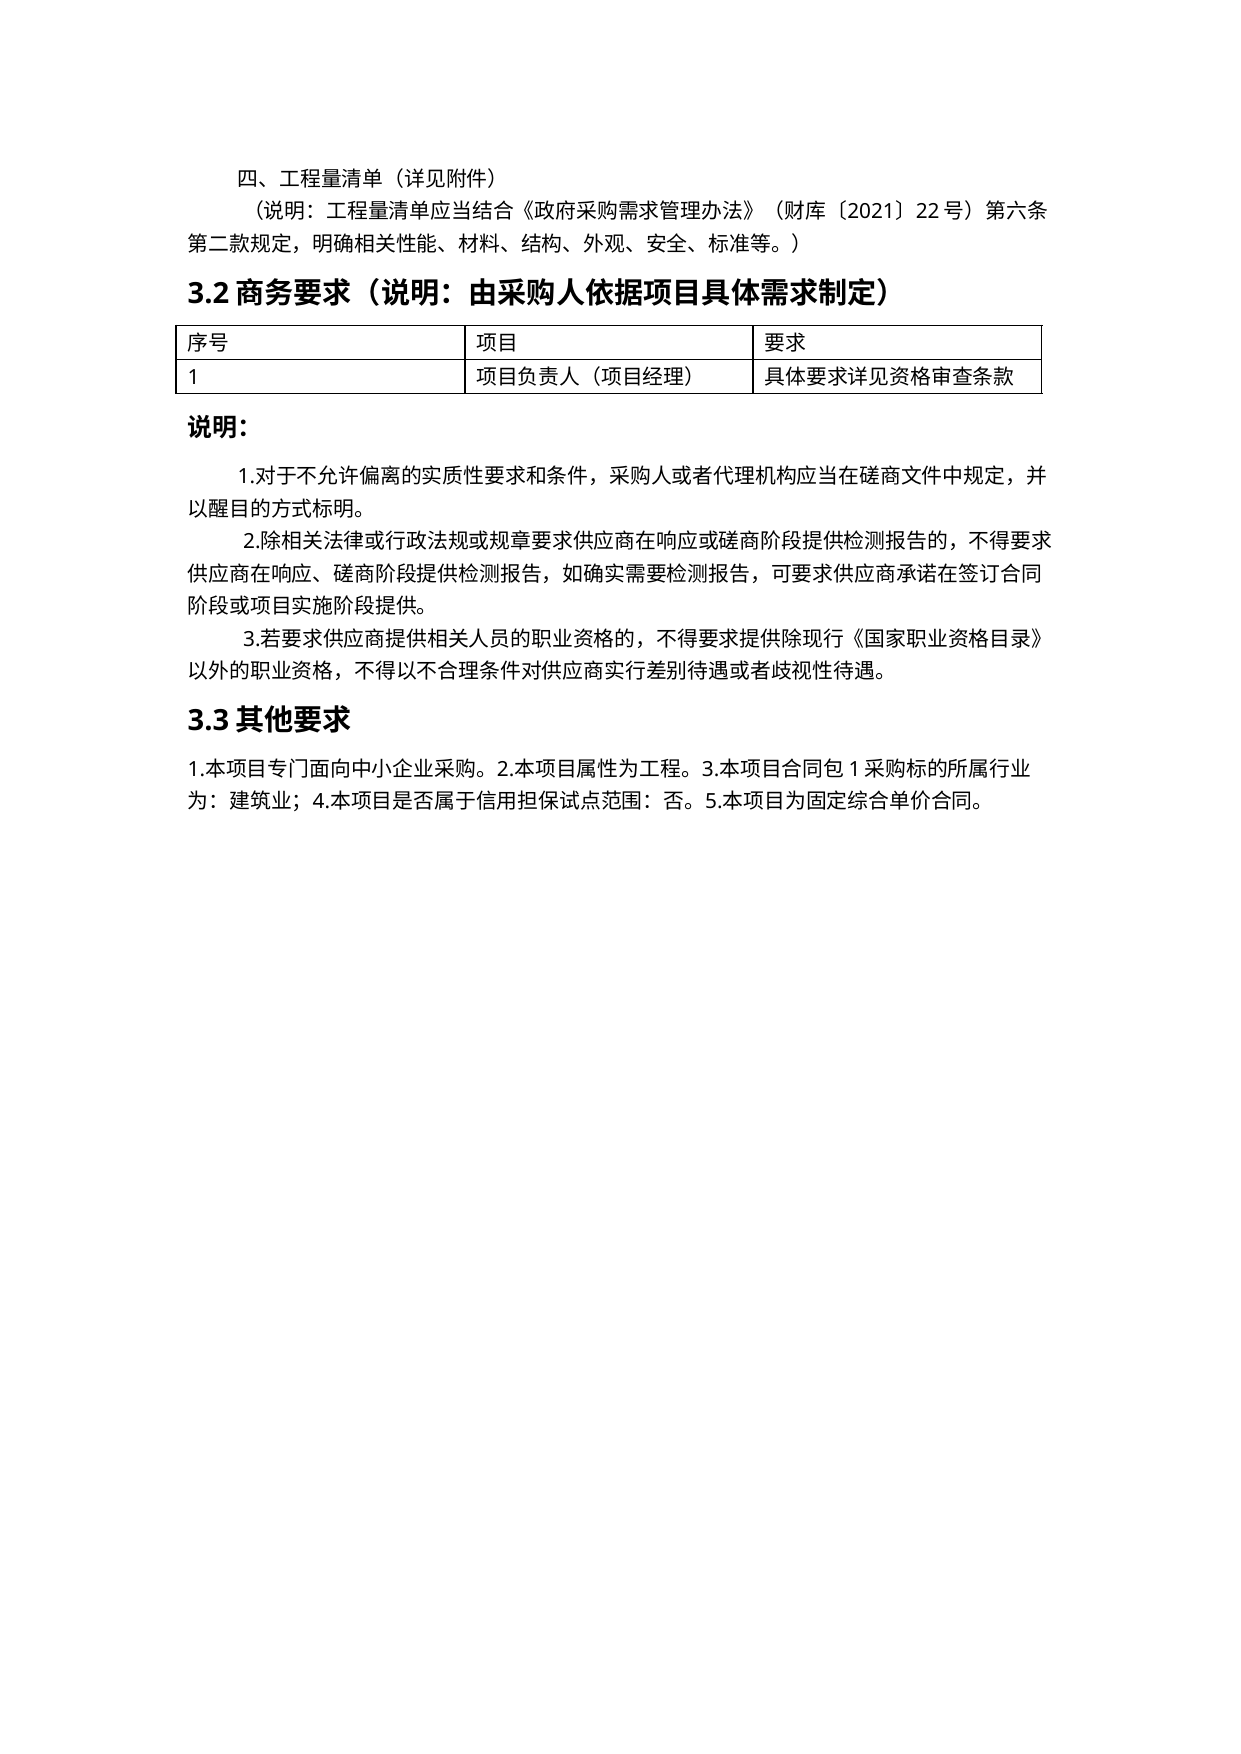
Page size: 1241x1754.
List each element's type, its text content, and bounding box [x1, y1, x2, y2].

text 1.对于不允许偏离的实质性要求和条件，采购人或者代理机构应当在磋商文件中规定，并以醒目的方式标明。 [187, 459, 1053, 524]
text 3.3其他要求 [187, 687, 1053, 752]
table_cell 具体要求详见资格审查条款 [754, 360, 1041, 393]
text 四、工程量清单（详见附件） [187, 162, 1053, 194]
text （说明：工程量清单应当结合《政府采购需求管理办法》（财库〔2021〕22号）第六条第二款规定，明确相关性能、材料、结构、外观、安全、标准等。） [187, 194, 1053, 259]
text 说明： [187, 394, 1053, 459]
text 3.2商务要求（说明：由采购人依据项目具体需求制定） [187, 259, 1053, 324]
table_header 项目 [466, 326, 752, 358]
text 3.若要求供应商提供相关人员的职业资格的，不得要求提供除现行《国家职业资格目录》以外的职业资格，不得以不合理条件对供应商实行差别待遇或者歧视性待遇。 [187, 622, 1053, 687]
table_cell 项目负责人（项目经理） [466, 360, 752, 393]
text 2.除相关法律或行政法规或规章要求供应商在响应或磋商阶段提供检测报告的，不得要求供应商在响应、磋商阶段提供检测报告，如确实需要检测报告，可要求供应商承诺在签订合同阶段或项目实施阶段提供。 [187, 524, 1053, 622]
table_cell 1 [177, 360, 464, 393]
table_header 要求 [754, 326, 1041, 358]
table_header 序号 [177, 326, 464, 358]
text 1.本项目专门面向中小企业采购。2.本项目属性为工程。3.本项目合同包1采购标的所属行业为：建筑业；4.本项目是否属于信用担保试点范围：否。5.本项目为固定综合单价合同。 [187, 752, 1053, 817]
